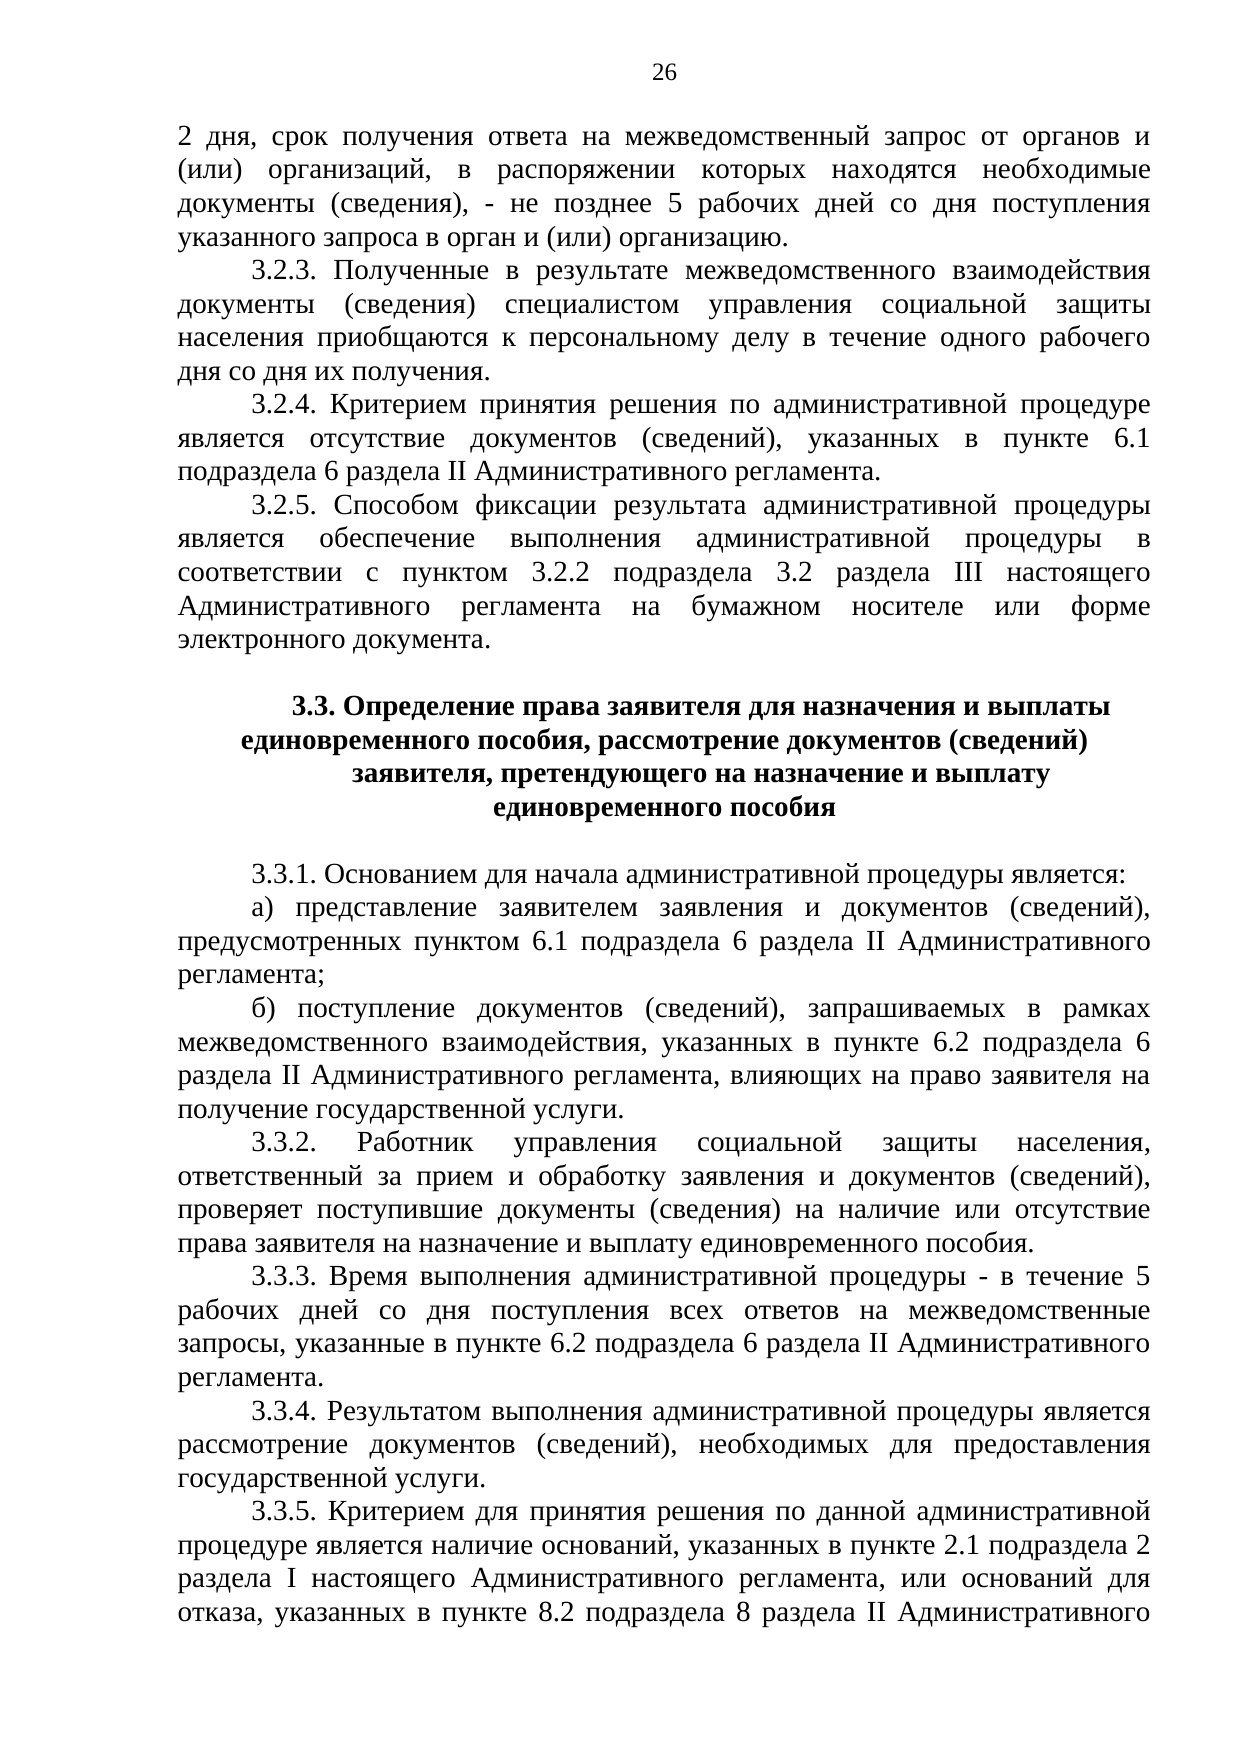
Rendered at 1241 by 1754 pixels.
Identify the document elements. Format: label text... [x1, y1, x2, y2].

text 3.3.2. Работник управления социальной защиты населения, ответственный за прием и обработку заявления и документов (сведений), проверяет поступившие документы (сведения) на наличие или отсутствие права заявителя на назначение и выплату единовременного пособия. [177, 1124, 1152, 1258]
text а) представление заявителем заявления и документов (сведений), предусмотренных пунктом 6.1 подраздела 6 раздела II Административного регламента; [177, 889, 1152, 990]
text 3.2.4. Критерием принятия решения по административной процедуре является отсутствие документов (сведений), указанных в пункте 6.1 подраздела 6 раздела II Административного регламента. [177, 386, 1152, 487]
text б) поступление документов (сведений), запрашиваемых в рамках межведомственного взаимодействия, указанных в пункте 6.2 подраздела 6 раздела II Административного регламента, влияющих на право заявителя на получение государственной услуги. [177, 990, 1152, 1124]
text 3.3.3. Время выполнения административной процедуры - в течение 5 рабочих дней со дня поступления всех ответов на межведомственные запросы, указанные в пункте 6.2 подраздела 6 раздела II Административного регламента. [177, 1258, 1152, 1393]
text 3.3.1. Основанием для начала административной процедуры является: [177, 856, 1152, 889]
text 3.3. Определение права заявителя для назначения и выплаты единовременного пособия, рассмотрение документов (сведений) [177, 688, 1152, 755]
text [177, 1493, 1152, 1627]
text 3.2.3. Полученные в результате межведомственного взаимодействия документы (сведения) специалистом управления социальной защиты населения приобщаются к персональному делу в течение одного рабочего дня со дня их получения. [177, 252, 1152, 386]
text заявителя, претендующего на назначение и выплату единовременного пособия [177, 755, 1152, 822]
text 3.2.5. Способом фиксации результата административной процедуры является обеспечение выполнения административной процедуры в соответствии с пунктом 3.2.2 подраздела 3.2 раздела III настоящего Административного регламента на бумажном носителе или форме электронного документа. [177, 487, 1152, 655]
text 3.3.4. Результатом выполнения административной процедуры является рассмотрение документов (сведений), необходимых для предоставления государственной услуги. [177, 1393, 1152, 1493]
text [177, 118, 1152, 252]
